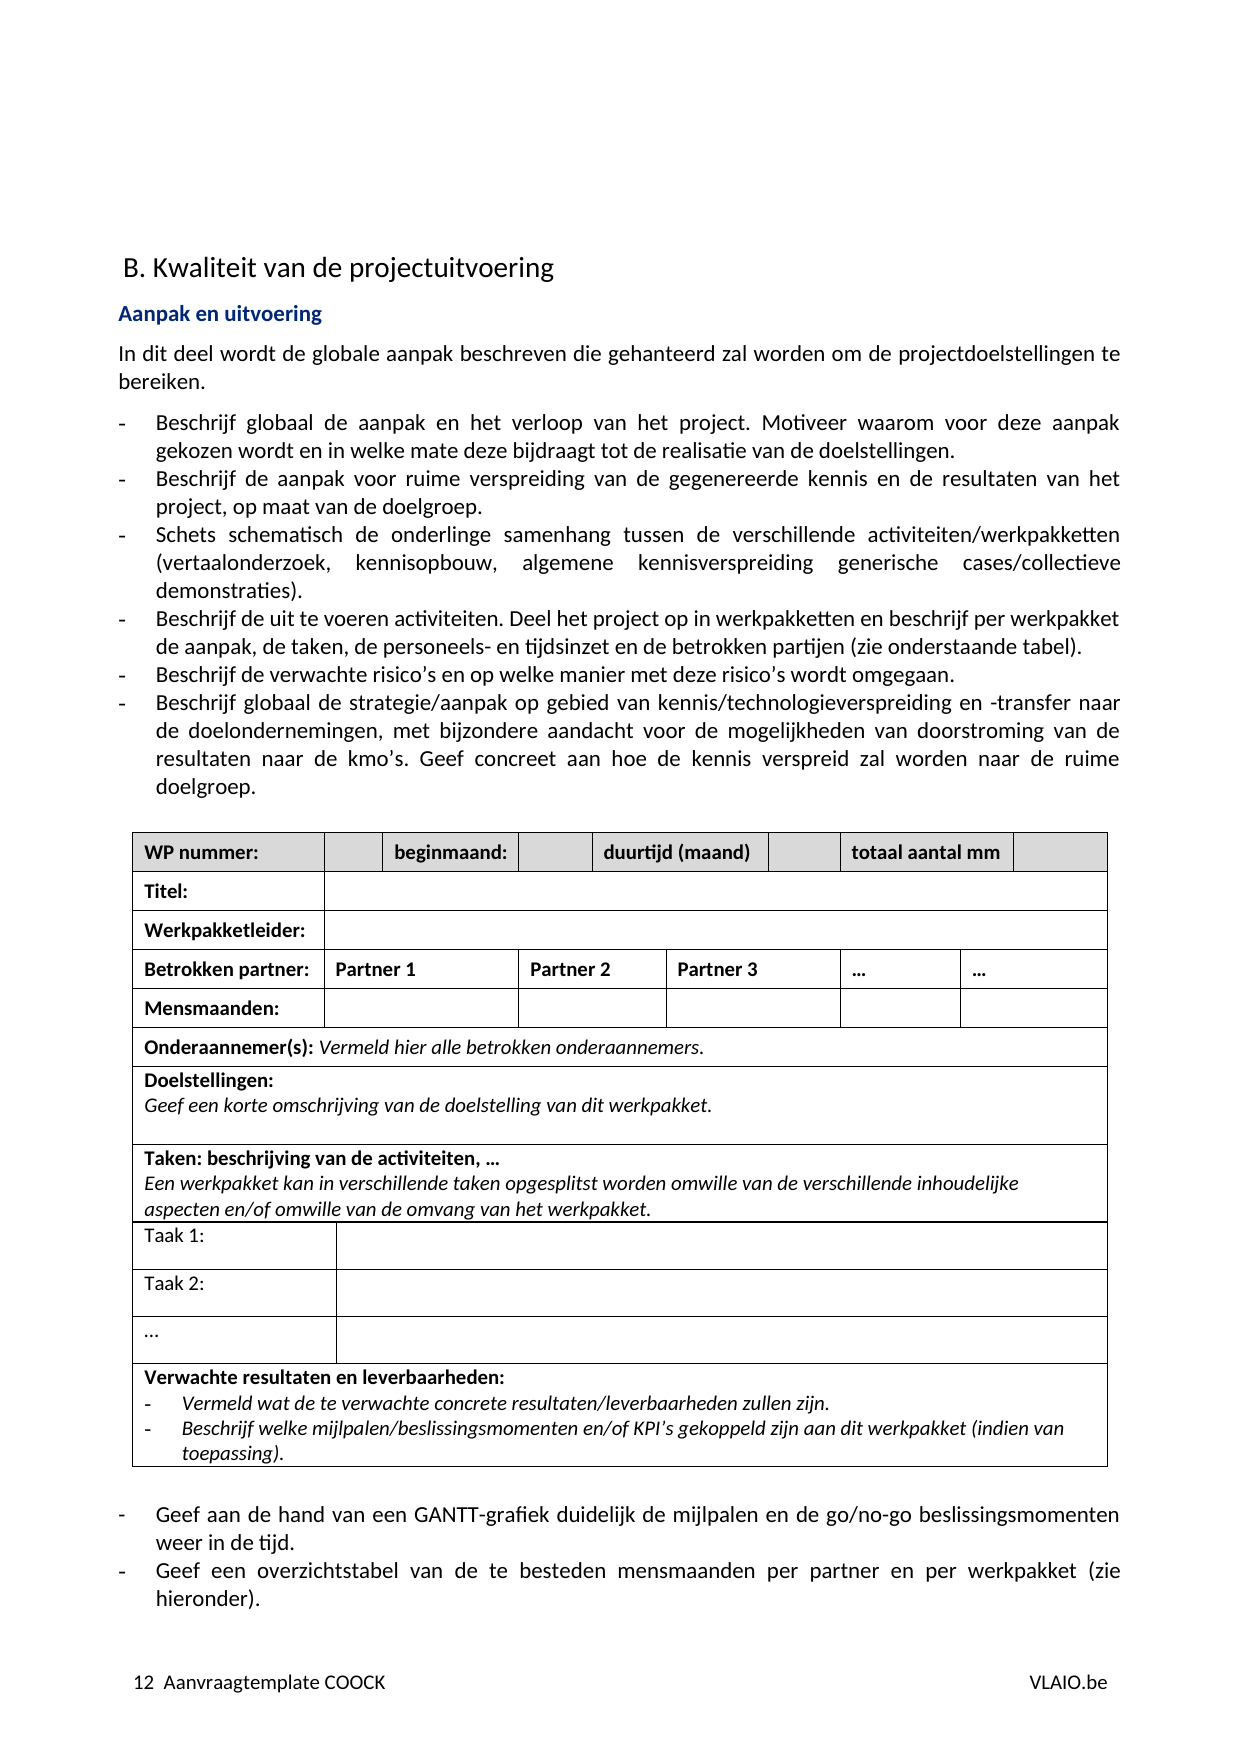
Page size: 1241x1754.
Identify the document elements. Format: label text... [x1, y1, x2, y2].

table_cell [325, 989, 518, 1027]
table_cell [519, 989, 666, 1027]
list Beschrijf globaal de aanpak en het verloop van het project. Motiveer waarom voor deze aanpak gekozen wordt en in welke mate deze bijdraagt tot de realisatie van de doelstellingen. [118, 408, 1122, 464]
table_cell [667, 989, 840, 1027]
table_cell Taken: beschrijving van de activiteiten, … Een werkpakket kan in verschillende taken opgesplitst worden omwille van de verschillende inhoudelijke aspecten en/of omwille van de omvang van het werkpakket. [133, 1145, 1107, 1221]
table_cell Partner 2 [519, 950, 666, 988]
table_header [769, 833, 840, 871]
table_cell [841, 989, 960, 1027]
text In dit deel wordt de globale aanpak beschreven die gehanteerd zal worden om de projectdoelstellingen te bereiken. [118, 339, 1122, 395]
list Geef een overzichtstabel van de te besteden mensmaanden per partner en per werkpakket (zie hieronder). [118, 1556, 1122, 1612]
table_cell Doelstellingen: Geef een korte omschrijving van de doelstelling van dit werkpakket. [133, 1067, 1107, 1144]
table_cell [325, 872, 1107, 910]
table_cell … [961, 950, 1107, 988]
list Geef aan de hand van een GANTT-grafiek duidelijk de mijlpalen en de go/no-go beslissingsmomenten weer in de tijd. [118, 1500, 1122, 1556]
table_cell Titel: [133, 872, 324, 910]
table_header [325, 833, 382, 871]
list Beschrijf de aanpak voor ruime verspreiding van de gegenereerde kennis en de resultaten van het project, op maat van de doelgroep. [118, 464, 1122, 520]
table_cell … [133, 1317, 336, 1363]
table_cell Verwachte resultaten en leverbaarheden: Vermeld wat de te verwachte concrete resultaten/leverbaarheden zullen zijn. Beschrijf welke mijlpalen/beslissingsmomenten en/of KPI’s gekoppeld zijn aan dit werkpakket (indien van toepassing). [133, 1364, 1107, 1466]
table_cell Betrokken partner: [133, 950, 324, 988]
list Beschrijf globaal de strategie/aanpak op gebied van kennis/technologieverspreiding en -transfer naar de doelondernemingen, met bijzondere aandacht voor de mogelijkheden van doorstroming van de resultaten naar de kmo’s. Geef concreet aan hoe de kennis verspreid zal worden naar de ruime doelgroep. [118, 688, 1122, 800]
table_cell Werkpakketleider: [133, 911, 324, 949]
table_header [1014, 833, 1107, 871]
table_header WP nummer: [133, 833, 324, 871]
table_cell … [841, 950, 960, 988]
table_header [519, 833, 592, 871]
table_cell Taak 1: [133, 1223, 336, 1269]
list Beschrijf de verwachte risico’s en op welke manier met deze risico’s wordt omgegaan. [118, 660, 1122, 688]
table_cell Taak 2: [133, 1270, 336, 1316]
table_cell [325, 911, 1107, 949]
list Beschrijf de uit te voeren activiteiten. Deel het project op in werkpakketten en beschrijf per werkpakket de aanpak, de taken, de personeels- en tijdsinzet en de betrokken partijen (zie onderstaande tabel). [118, 604, 1122, 660]
table_cell [337, 1317, 1107, 1363]
table_cell Onderaannemer(s): Vermeld hier alle betrokken onderaannemers. [133, 1028, 1107, 1066]
table_header beginmaand: [383, 833, 518, 871]
table_cell Mensmaanden: [133, 989, 324, 1027]
list Schets schematisch de onderlinge samenhang tussen de verschillende activiteiten/werkpakketten (vertaalonderzoek, kennisopbouw, algemene kennisverspreiding generische cases/collectieve demonstraties). [118, 520, 1122, 604]
table_cell Partner 1 [325, 950, 518, 988]
table_header totaal aantal mm [841, 833, 1013, 871]
subtitle B. Kwaliteit van de projectuitvoering [123, 249, 1122, 284]
subtitle Aanpak en uitvoering [118, 300, 1122, 327]
table_cell Partner 3 [667, 950, 840, 988]
table_header duurtijd (maand) [593, 833, 768, 871]
table_cell [337, 1270, 1107, 1316]
table_cell [337, 1223, 1107, 1269]
table_cell [961, 989, 1107, 1027]
